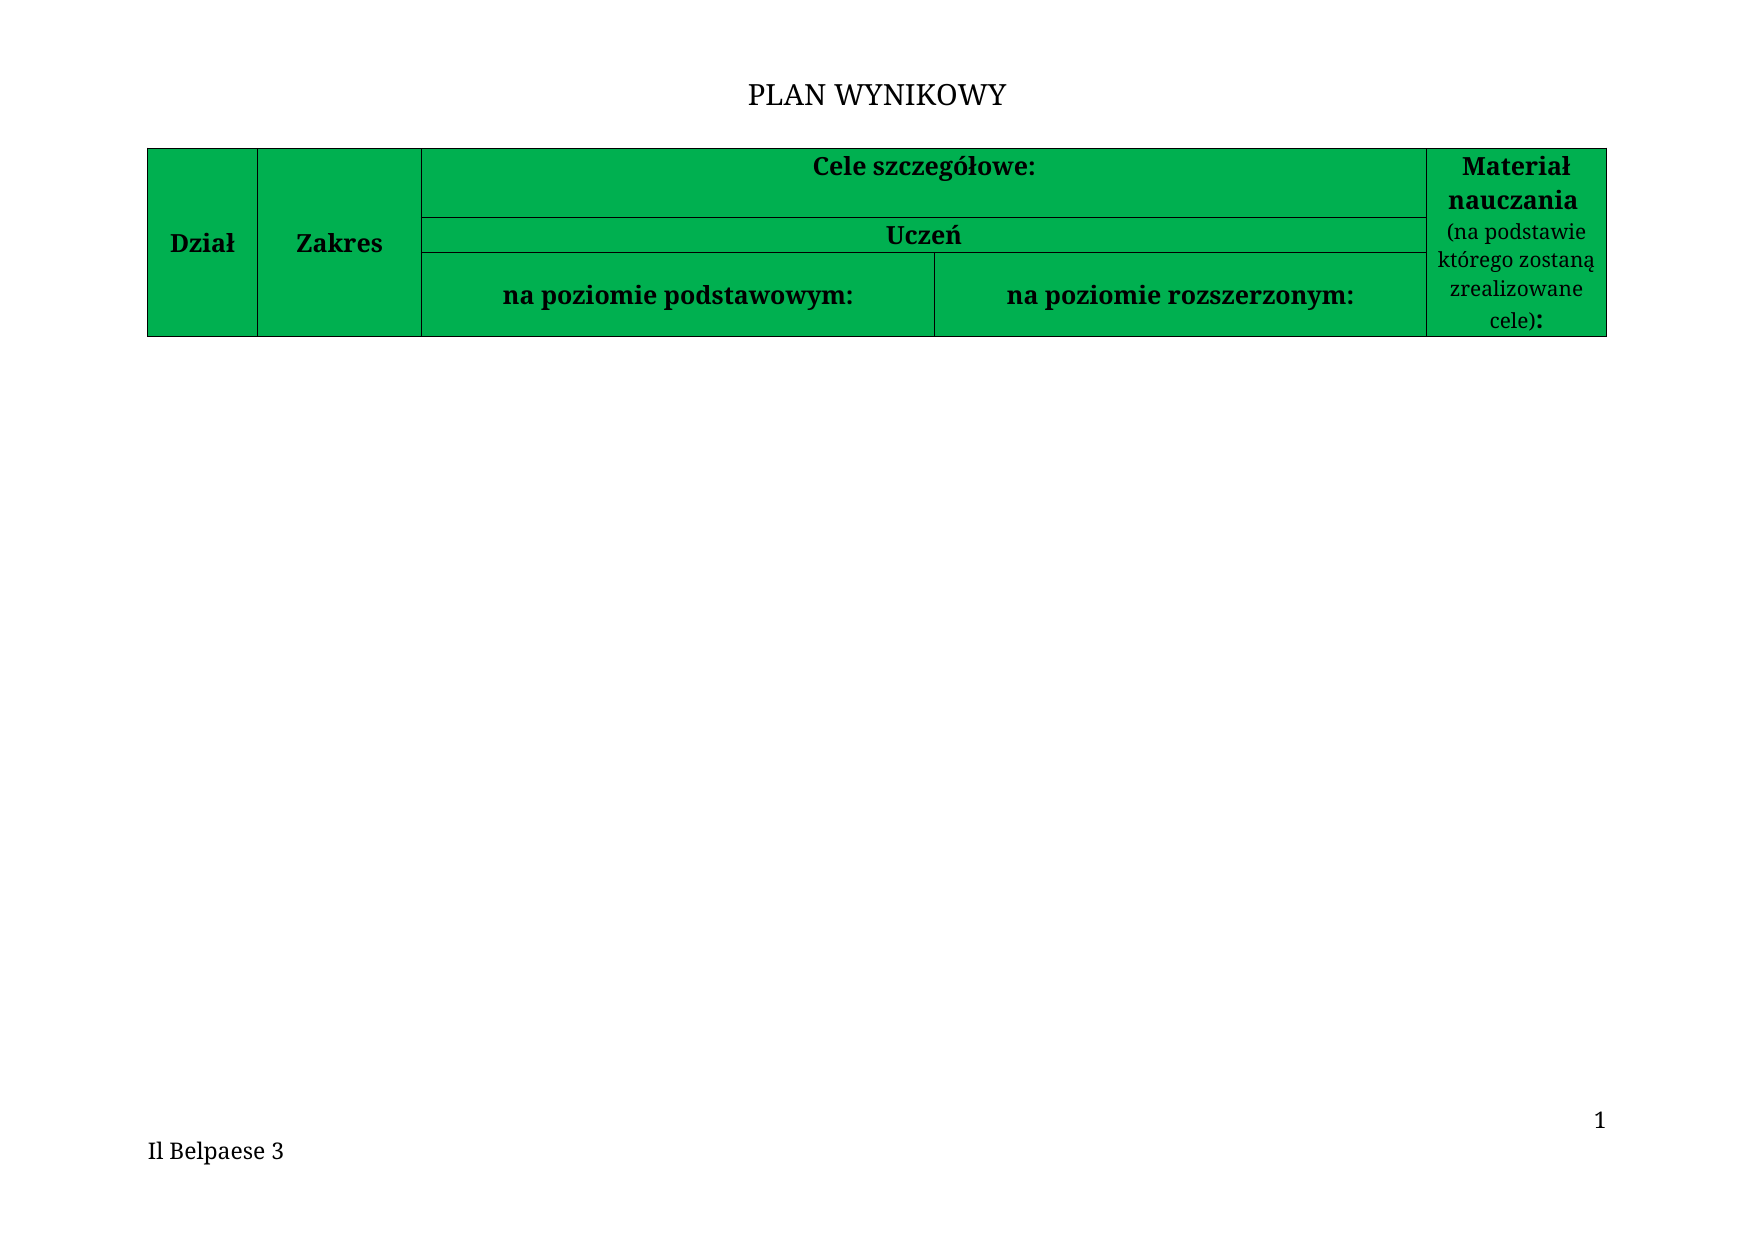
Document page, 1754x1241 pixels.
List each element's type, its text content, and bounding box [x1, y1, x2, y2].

table_header Cele szczegółowe: [422, 149, 1426, 217]
table_cell na poziomie rozszerzonym: [935, 253, 1426, 336]
table_header Dział [148, 149, 257, 336]
table_cell Uczeń [422, 218, 1426, 252]
table_header Zakres [258, 149, 421, 336]
table_header Materiał nauczania (na podstawie którego zostaną zrealizowane cele): [1427, 149, 1606, 336]
table_cell na poziomie podstawowym: [422, 253, 934, 336]
